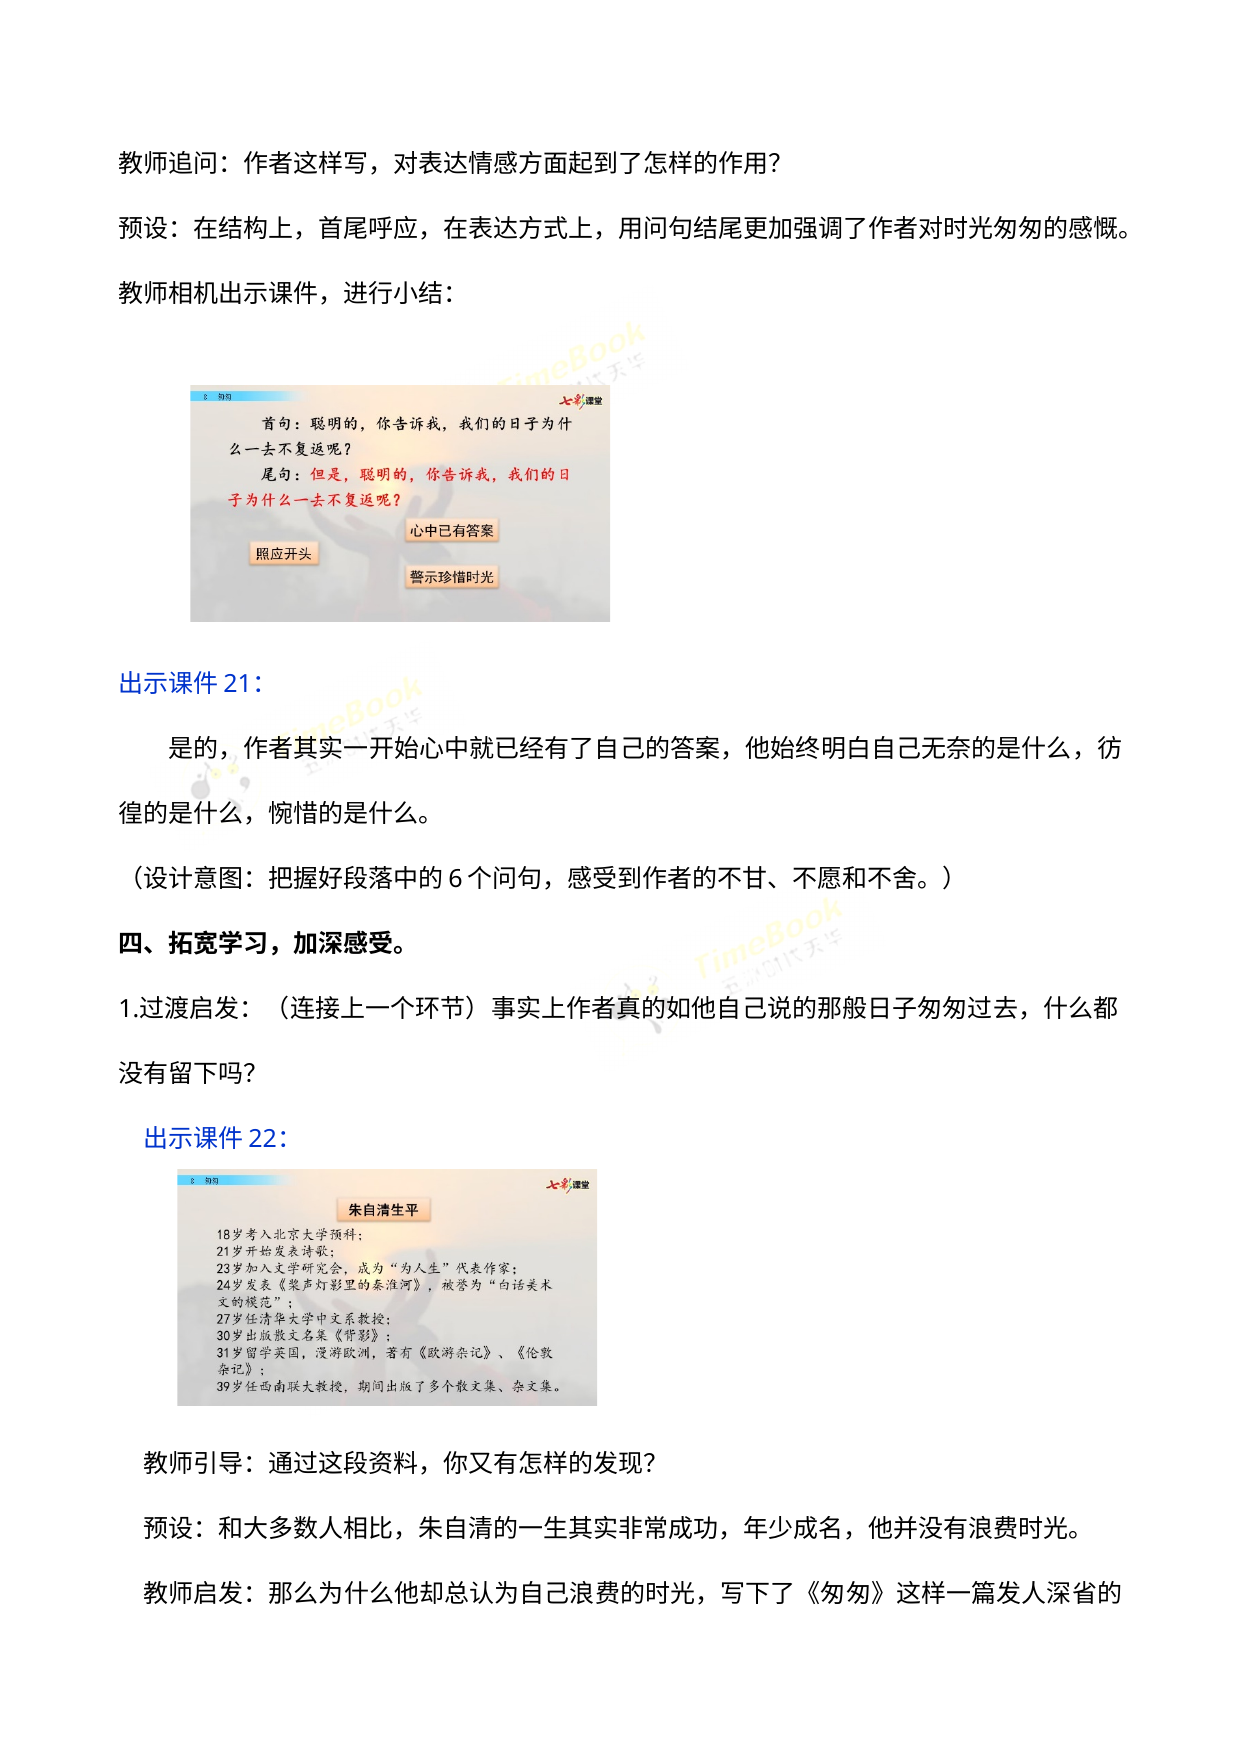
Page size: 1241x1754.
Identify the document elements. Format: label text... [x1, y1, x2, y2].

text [118, 1559, 1122, 1624]
text 预设：和大多数人相比，朱自清的一生其实非常成功，年少成名，他并没有浪费时光。 [118, 1494, 1122, 1559]
picture [190, 385, 611, 622]
text 预设：在结构上，首尾呼应，在表达方式上，用问句结尾更加强调了作者对时光匆匆的感慨。 [118, 194, 1122, 259]
text 教师相机出示课件，进行小结： [118, 259, 1122, 324]
text 出示课件22： [118, 1104, 1122, 1169]
text （设计意图：把握好段落中的6个问句，感受到作者的不甘、不愿和不舍。） [118, 844, 1122, 909]
text 四、拓宽学习，加深感受。 [118, 909, 1122, 974]
picture [177, 1169, 598, 1406]
text 1.过渡启发：（连接上一个环节）事实上作者真的如他自己说的那般日子匆匆过去，什么都没有留下吗？ [118, 974, 1122, 1104]
text 是的，作者其实一开始心中就已经有了自己的答案，他始终明白自己无奈的是什么，彷徨的是什么，惋惜的是什么。 [118, 714, 1122, 844]
text 教师追问：作者这样写，对表达情感方面起到了怎样的作用？ [118, 129, 1122, 194]
